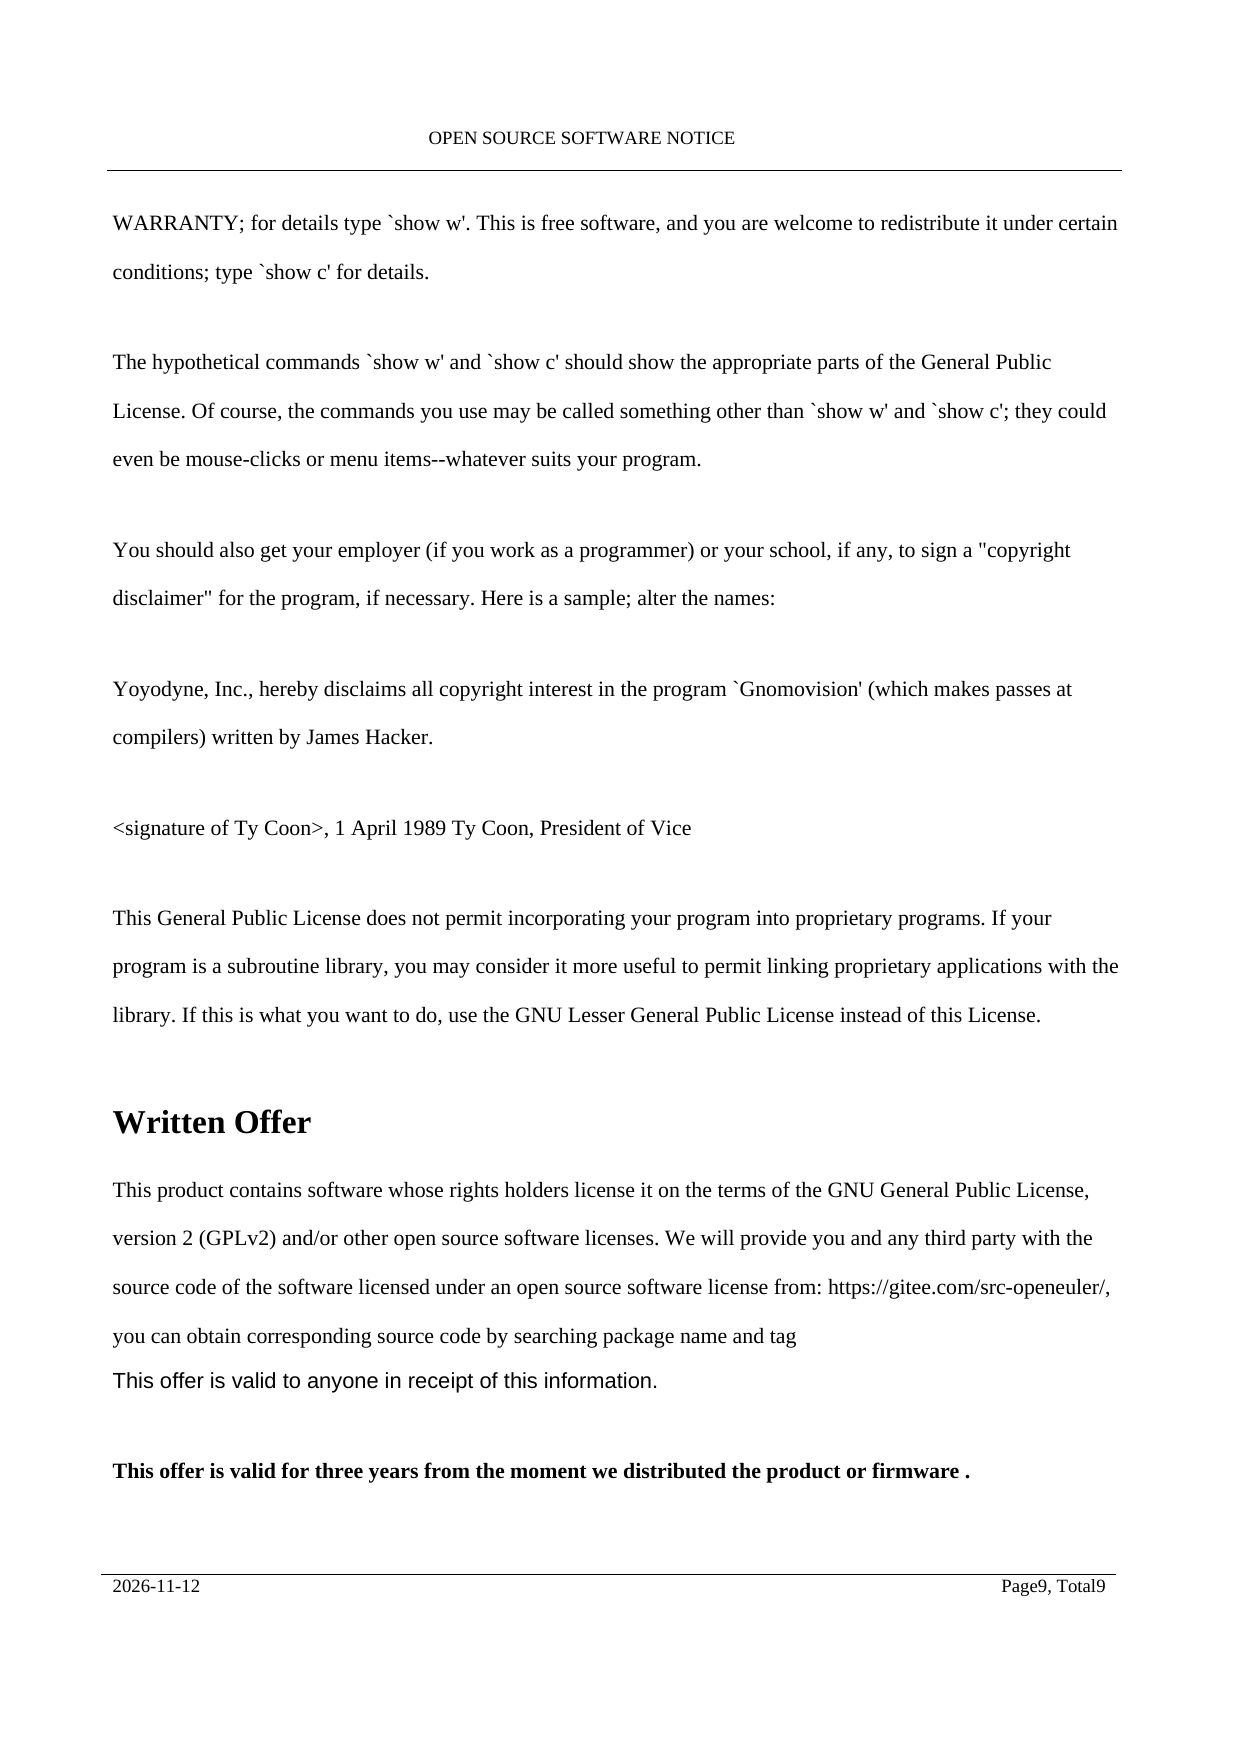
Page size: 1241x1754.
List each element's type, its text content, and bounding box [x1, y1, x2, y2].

text <signature of Ty Coon>, 1 April 1989 Ty Coon, President of Vice [112, 811, 1128, 843]
text The hypothetical commands `show w' and `show c' should show the appropriate parts of the General Public License. Of course, the commands you use may be called something other than `show w' and `show c'; they could even be mouse-clicks or menu items--whatever suits your program. [112, 345, 1128, 475]
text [112, 206, 1128, 288]
text Written Offer [112, 1089, 1128, 1154]
text This product contains software whose rights holders license it on the terms of the GNU General Public License, version 2 (GPLv2) and/or other open source software licenses. We will provide you and any third party with the source code of the software licensed under an open source software license from: https://gitee.com/src-openeuler/, you can obtain corresponding source code by searching package name and tag [112, 1173, 1128, 1352]
text This offer is valid to anyone in receipt of this information. [112, 1364, 1128, 1397]
text This General Public License does not permit incorporating your program into proprietary programs. If your program is a subroutine library, you may consider it more useful to permit linking proprietary applications with the library. If this is what you want to do, use the GNU Lesser General Public License instead of this License. [112, 901, 1128, 1031]
text This offer is valid for three years from the moment we distributed the product or firmware . [112, 1454, 1128, 1487]
text You should also get your employer (if you work as a programmer) or your school, if any, to sign a "copyright disclaimer" for the program, if necessary. Here is a sample; alter the names: [112, 533, 1128, 614]
text Yoyodyne, Inc., hereby disclaims all copyright interest in the program `Gnomovision' (which makes passes at compilers) written by James Hacker. [112, 672, 1128, 753]
